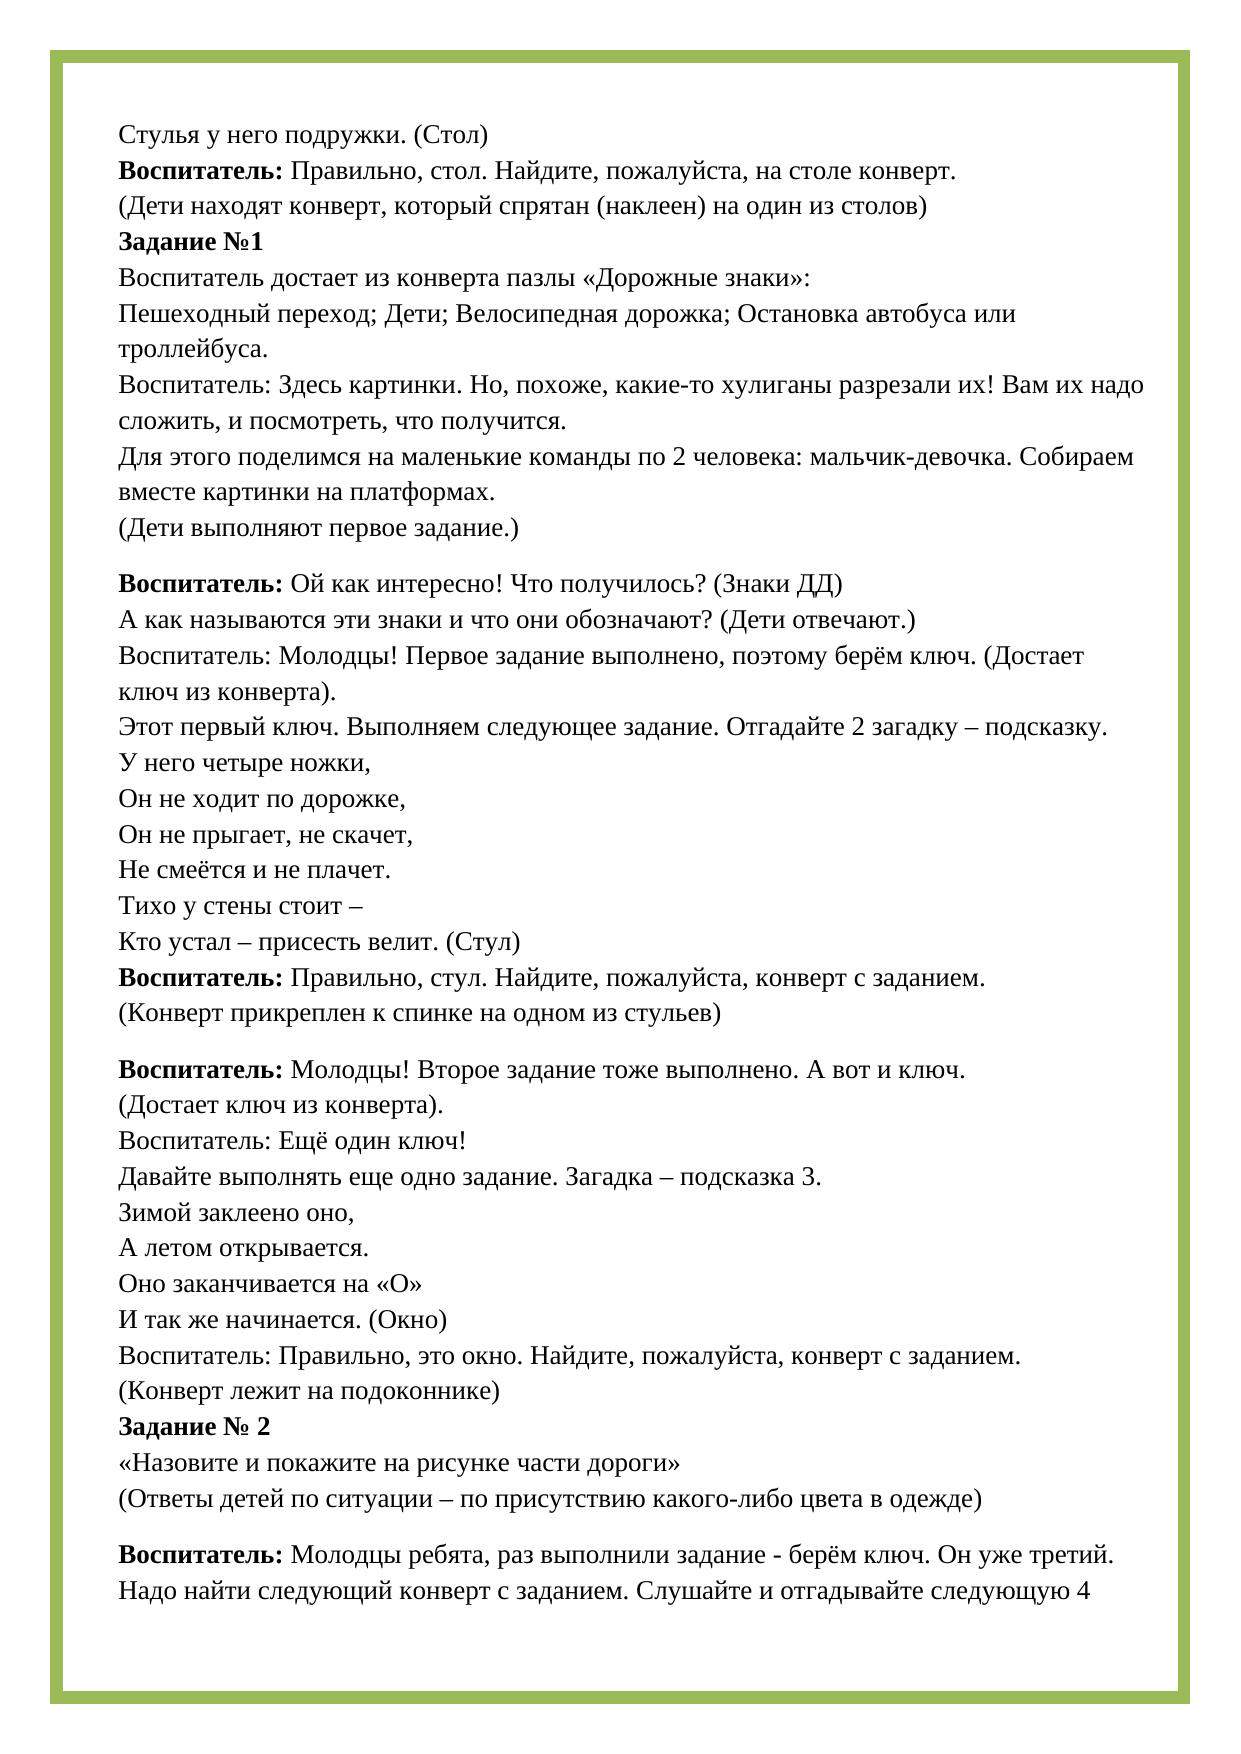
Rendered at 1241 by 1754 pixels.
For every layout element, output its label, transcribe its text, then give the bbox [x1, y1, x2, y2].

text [118, 1538, 1152, 1605]
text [118, 118, 1152, 542]
text Воспитатель: Молодцы! Второе задание тоже выполнено. А вот и ключ. (Достает ключ из конверта). Воспитатель: Ещё один ключ! Давайте выполнять еще одно задание. Загадка – подсказка 3. Зимой заклеено оно, А летом открывается. Оно заканчивается на «О» И так же начинается. (Окно) Воспитатель: Правильно, это окно. Найдите, пожалуйста, конверт с заданием. (Конверт лежит на подоконнике) Задание № 2 «Назовите и покажите на рисунке части дороги» (Ответы детей по ситуации – по присутствию какого-либо цвета в одежде) [118, 1053, 1152, 1513]
text Воспитатель: Ой как интересно! Что получилось? (Знаки ДД) А как называются эти знаки и что они обозначают? (Дети отвечают.) Воспитатель: Молодцы! Первое задание выполнено, поэтому берём ключ. (Достает ключ из конверта). Этот первый ключ. Выполняем следующее задание. Отгадайте 2 загадку – подсказку. У него четыре ножки, Он не ходит по дорожке, Он не прыгает, не скачет, Не смеётся и не плачет. Тихо у стены стоит – Кто устал – присесть велит. (Стул) Воспитатель: Правильно, стул. Найдите, пожалуйста, конверт с заданием. (Конверт прикреплен к спинке на одном из стульев) [118, 568, 1152, 1027]
